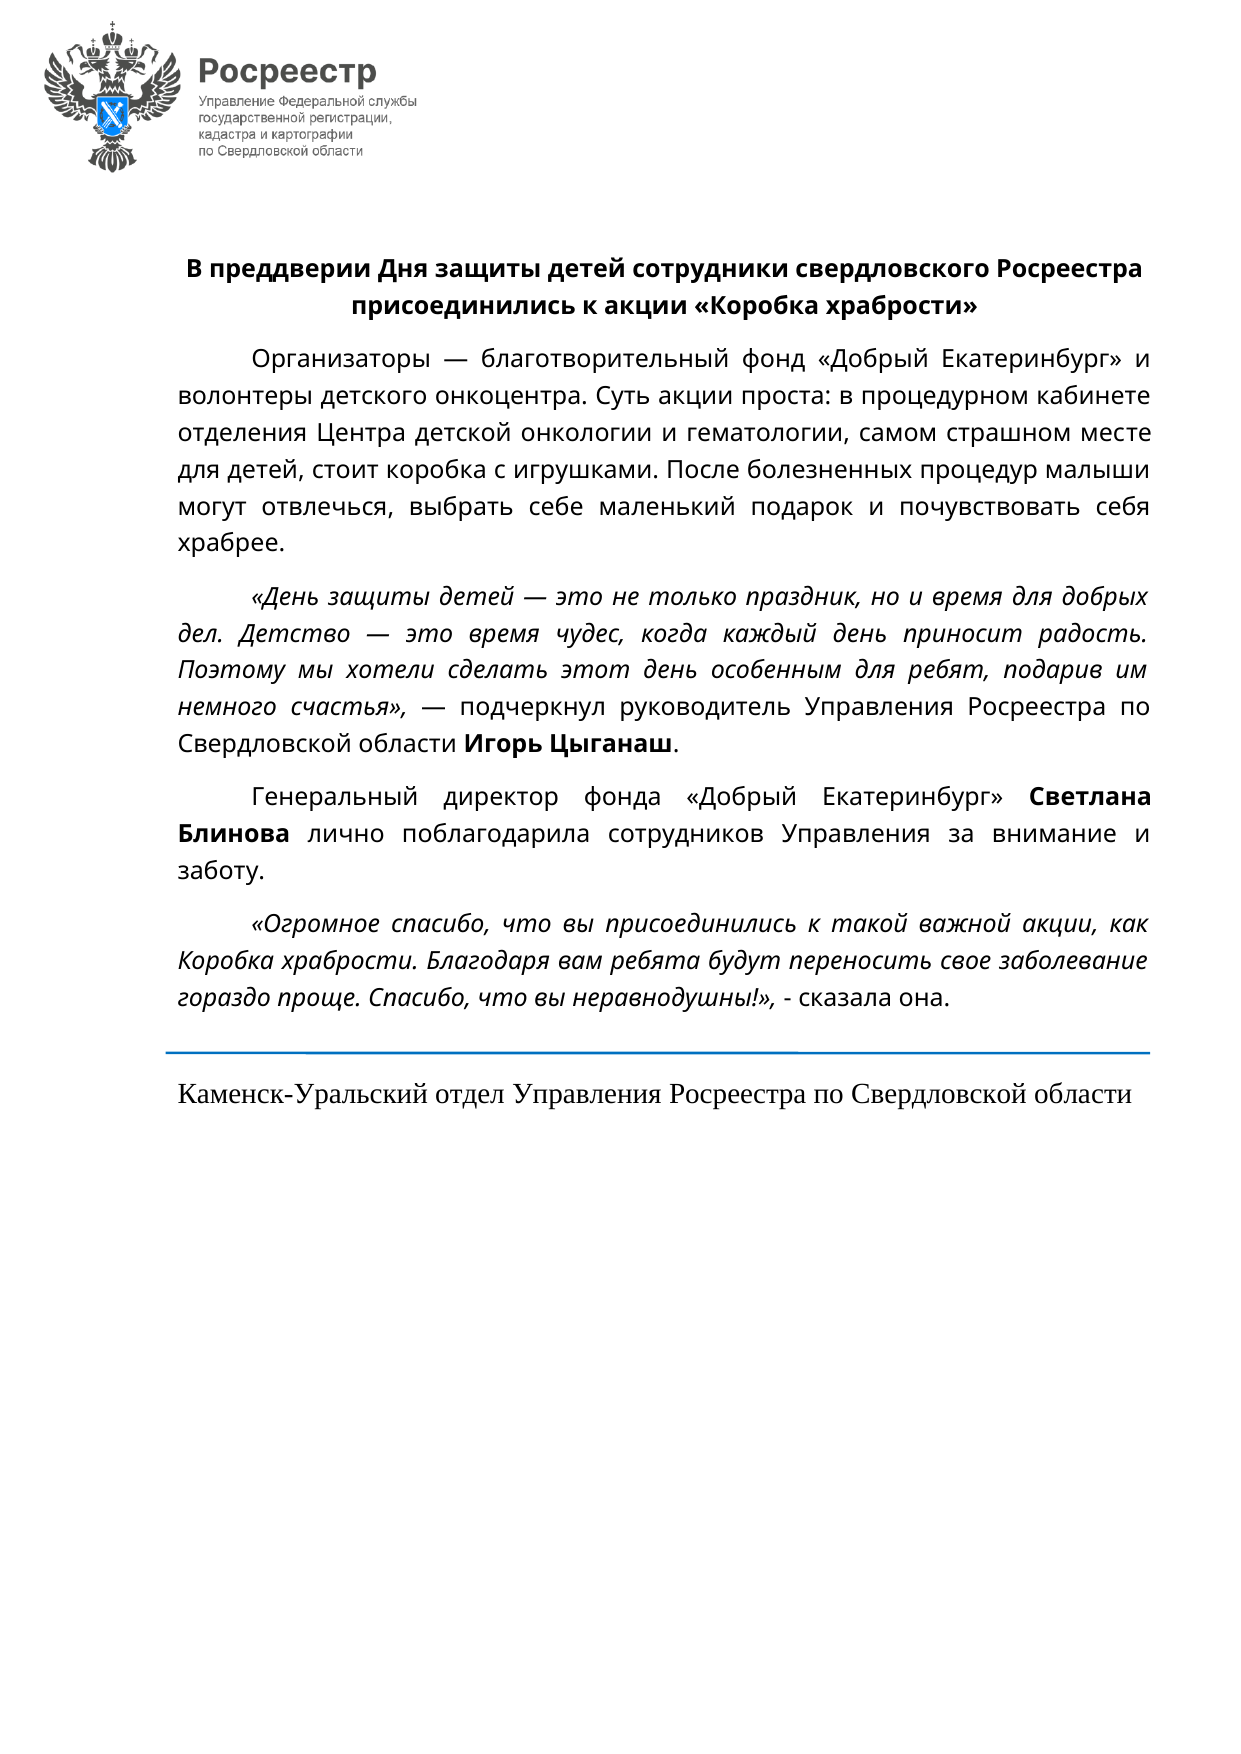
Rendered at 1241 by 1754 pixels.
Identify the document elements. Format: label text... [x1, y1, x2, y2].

picture [44, 21, 487, 183]
text Каменск-Уральский отдел Управления Росреестра по Свердловской области [177, 1077, 1152, 1110]
text «Огромное спасибо, что вы присоединились к такой важной акции, как Коробка храбрости. Благодаря вам ребята будут переносить свое заболевание гораздо проще. Спасибо, что вы неравнодушны!», - сказала она. [177, 906, 1152, 1013]
text «День защиты детей — это не только праздник, но и время для добрых дел. Детство — это время чудес, когда каждый день приносит радость. Поэтому мы хотели сделать этот день особенным для ребят, подарив им немного счастья», — подчеркнул руководитель Управления Росреестра по Свердловской области Игорь Цыганаш. [177, 578, 1152, 759]
text Организаторы — благотворительный фонд «Добрый Екатеринбург» и волонтеры детского онкоцентра. Суть акции проста: в процедурном кабинете отделения Центра детской онкологии и гематологии, самом страшном месте для детей, стоит коробка с игрушками. После болезненных процедур малыши могут отвлечься, выбрать себе маленький подарок и почувствовать себя храбрее. [177, 341, 1152, 559]
text Генеральный директор фонда «Добрый Екатеринбург» Светлана Блинова лично поблагодарила сотрудников Управления за внимание и заботу. [177, 779, 1152, 887]
text В преддверии Дня защиты детей сотрудники свердловского Росреестра присоединились к акции «Коробка храбрости» [177, 251, 1152, 322]
